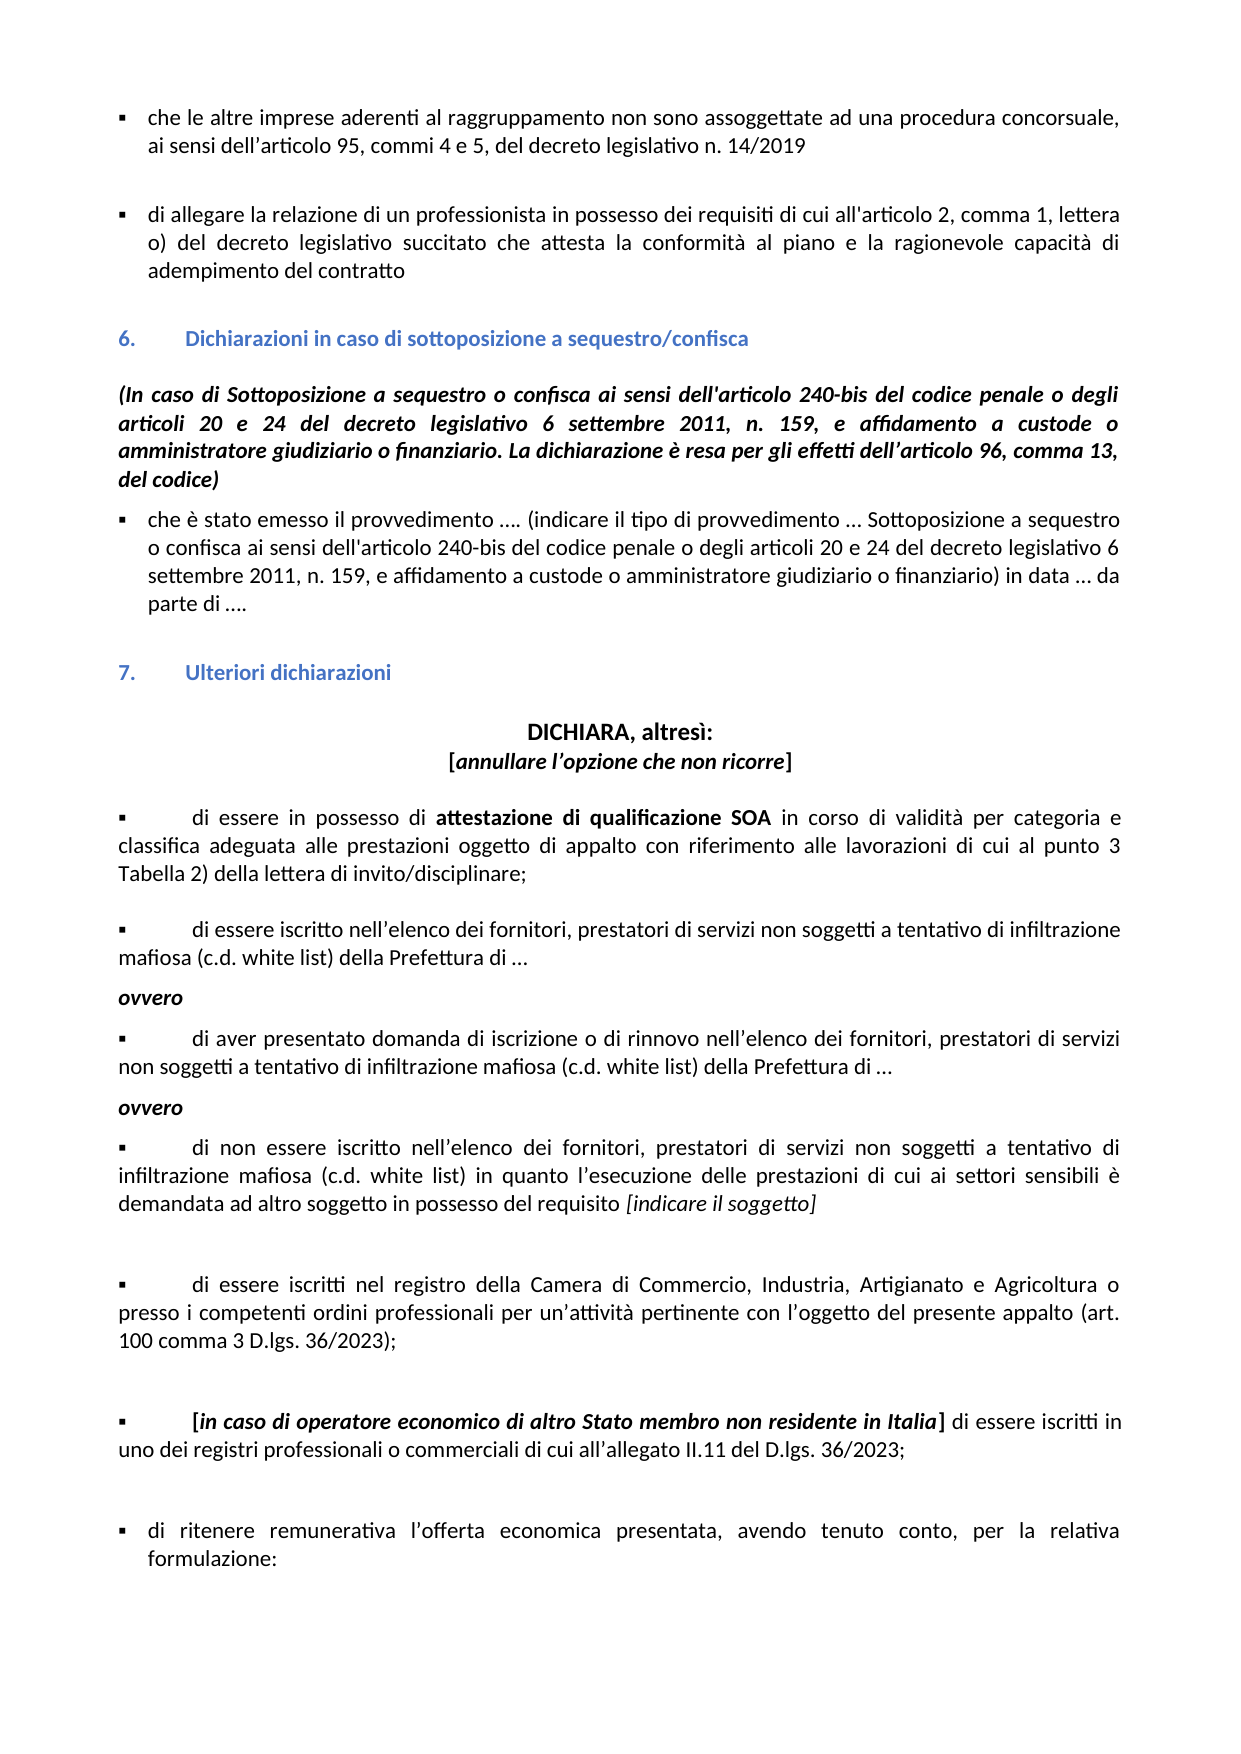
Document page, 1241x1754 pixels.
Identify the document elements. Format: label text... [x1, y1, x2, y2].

text ovvero [118, 983, 1122, 1012]
text ▪ che le altre imprese aderenti al raggruppamento non sono assoggettate ad una procedura concorsuale, ai sensi dell’articolo 95, commi 4 e 5, del decreto legislativo n. 14/2019 [118, 103, 1122, 159]
text ▪ di essere in possesso di attestazione di qualificazione SOA in corso di validità per categoria e classifica adeguata alle prestazioni oggetto di appalto con riferimento alle lavorazioni di cui al punto 3 Tabella 2) della lettera di invito/disciplinare; [118, 803, 1122, 887]
text ▪ di ritenere remunerativa l’offerta economica presentata, avendo tenuto conto, per la relativa formulazione: [118, 1516, 1122, 1572]
text (In caso di Sottoposizione a sequestro o confisca ai sensi dell'articolo 240-bis del codice penale o degli articoli 20 e 24 del decreto legislativo 6 settembre 2011, n. 159, e affidamento a custode o amministratore giudiziario o finanziario. La dichiarazione è resa per gli effetti dell’articolo 96, comma 13, del codice) [118, 381, 1122, 493]
text ▪ [in caso di operatore economico di altro Stato membro non residente in Italia] di essere iscritti in uno dei registri professionali o commerciali di cui all’allegato II.11 del D.lgs. 36/2023; [118, 1407, 1122, 1463]
text ▪ di allegare la relazione di un professionista in possesso dei requisiti di cui all'articolo 2, comma 1, lettera o) del decreto legislativo succitato che attesta la conformità al piano e la ragionevole capacità di adempimento del contratto [118, 200, 1122, 284]
list Dichiarazioni in caso di sottoposizione a sequestro/confisca [118, 324, 1122, 353]
text ▪ di non essere iscritto nell’elenco dei fornitori, prestatori di servizi non soggetti a tentativo di infiltrazione mafiosa (c.d. white list) in quanto l’esecuzione delle prestazioni di cui ai settori sensibili è demandata ad altro soggetto in possesso del requisito [indicare il soggetto] [118, 1133, 1122, 1217]
text DICHIARA, altresì: [118, 716, 1122, 747]
text ovvero [118, 1093, 1122, 1121]
text ▪ di essere iscritti nel registro della Camera di Commercio, Industria, Artigianato e Agricoltura o presso i competenti ordini professionali per un’attività pertinente con l’oggetto del presente appalto (art. 100 comma 3 D.lgs. 36/2023); [118, 1270, 1122, 1354]
text ▪ di essere iscritto nell’elenco dei fornitori, prestatori di servizi non soggetti a tentativo di infiltrazione mafiosa (c.d. white list) della Prefettura di … [118, 915, 1122, 971]
text ▪ di aver presentato domanda di iscrizione o di rinnovo nell’elenco dei fornitori, prestatori di servizi non soggetti a tentativo di infiltrazione mafiosa (c.d. white list) della Prefettura di … [118, 1024, 1122, 1080]
list Ulteriori dichiarazioni [118, 658, 1122, 686]
text [annullare l’opzione che non ricorre] [118, 747, 1122, 775]
text ▪ che è stato emesso il provvedimento …. (indicare il tipo di provvedimento … Sottoposizione a sequestro o confisca ai sensi dell'articolo 240-bis del codice penale o degli articoli 20 e 24 del decreto legislativo 6 settembre 2011, n. 159, e affidamento a custode o amministratore giudiziario o finanziario) in data … da parte di …. [118, 505, 1122, 617]
